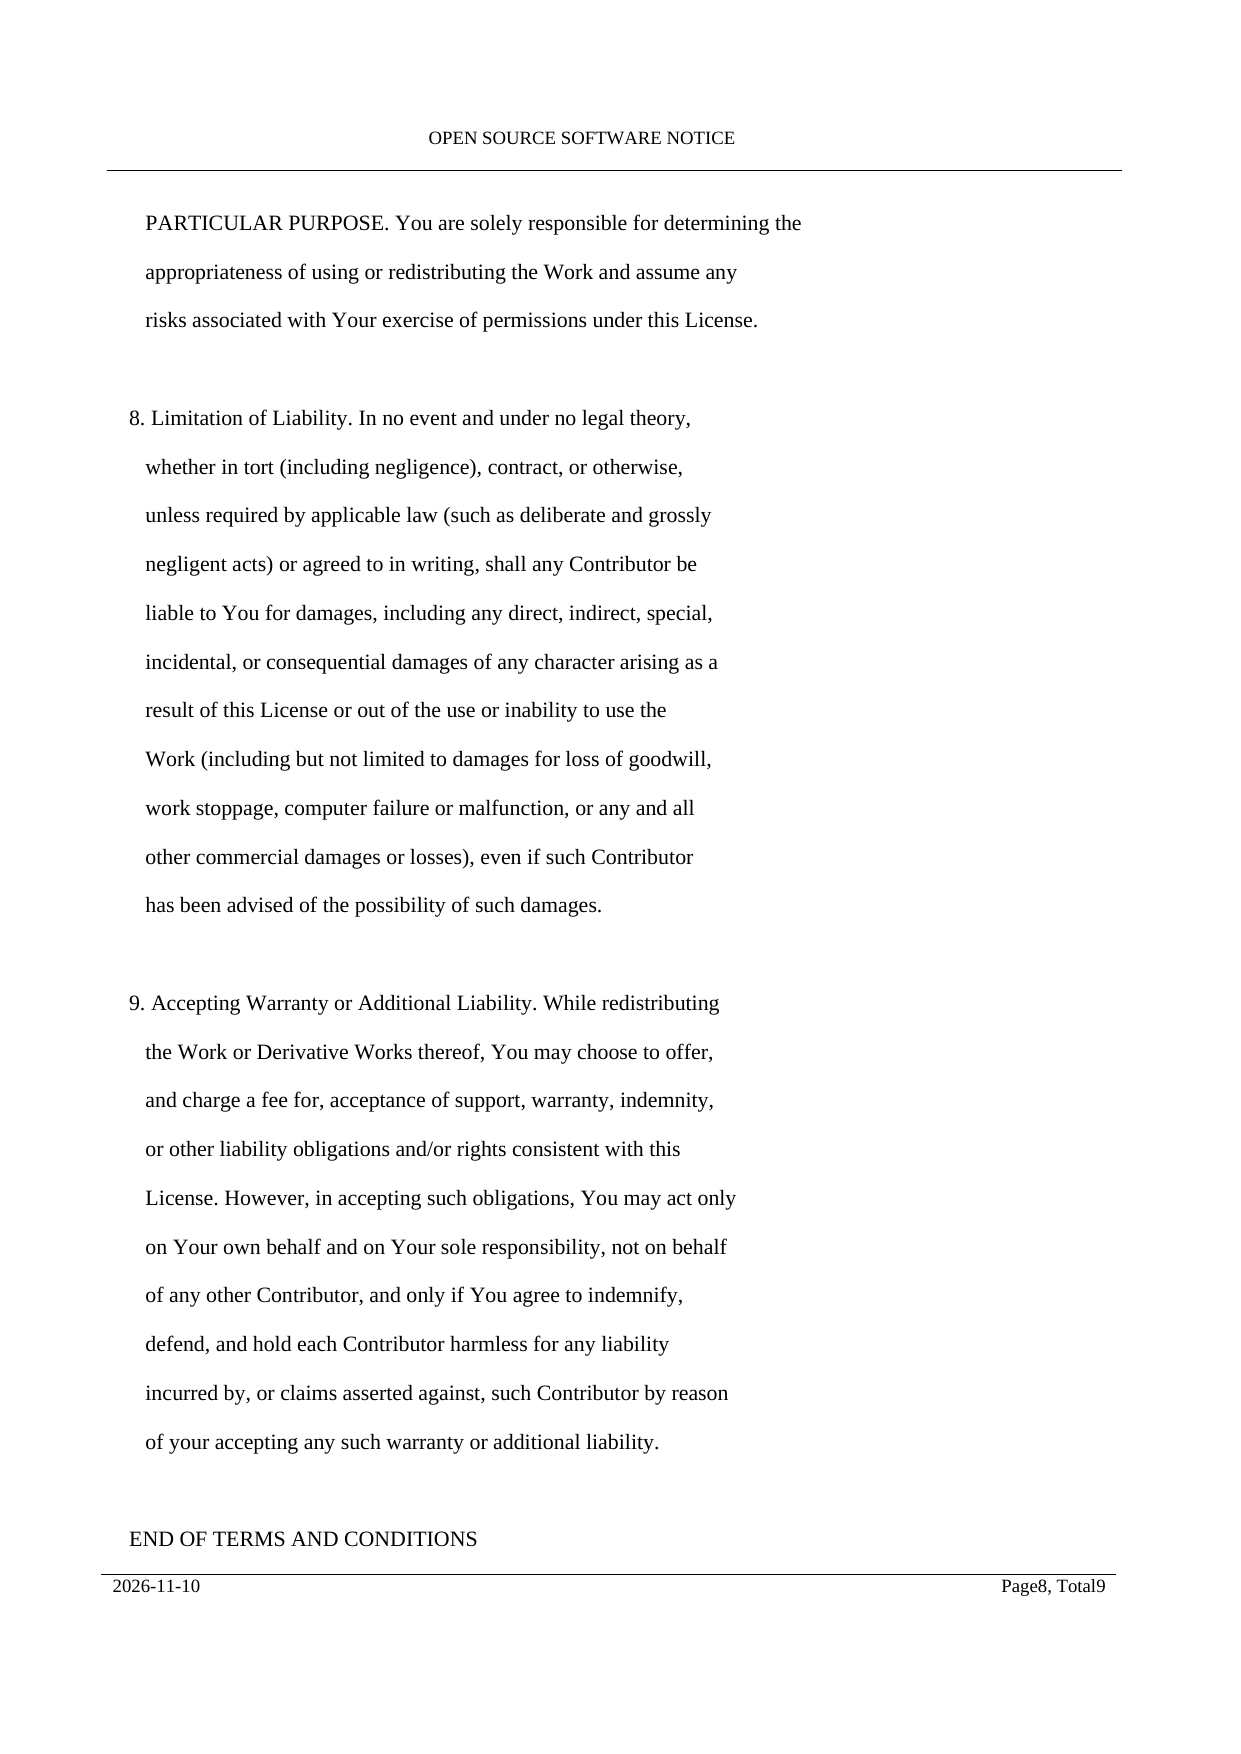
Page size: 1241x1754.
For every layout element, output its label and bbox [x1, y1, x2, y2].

text [112, 206, 1128, 1555]
